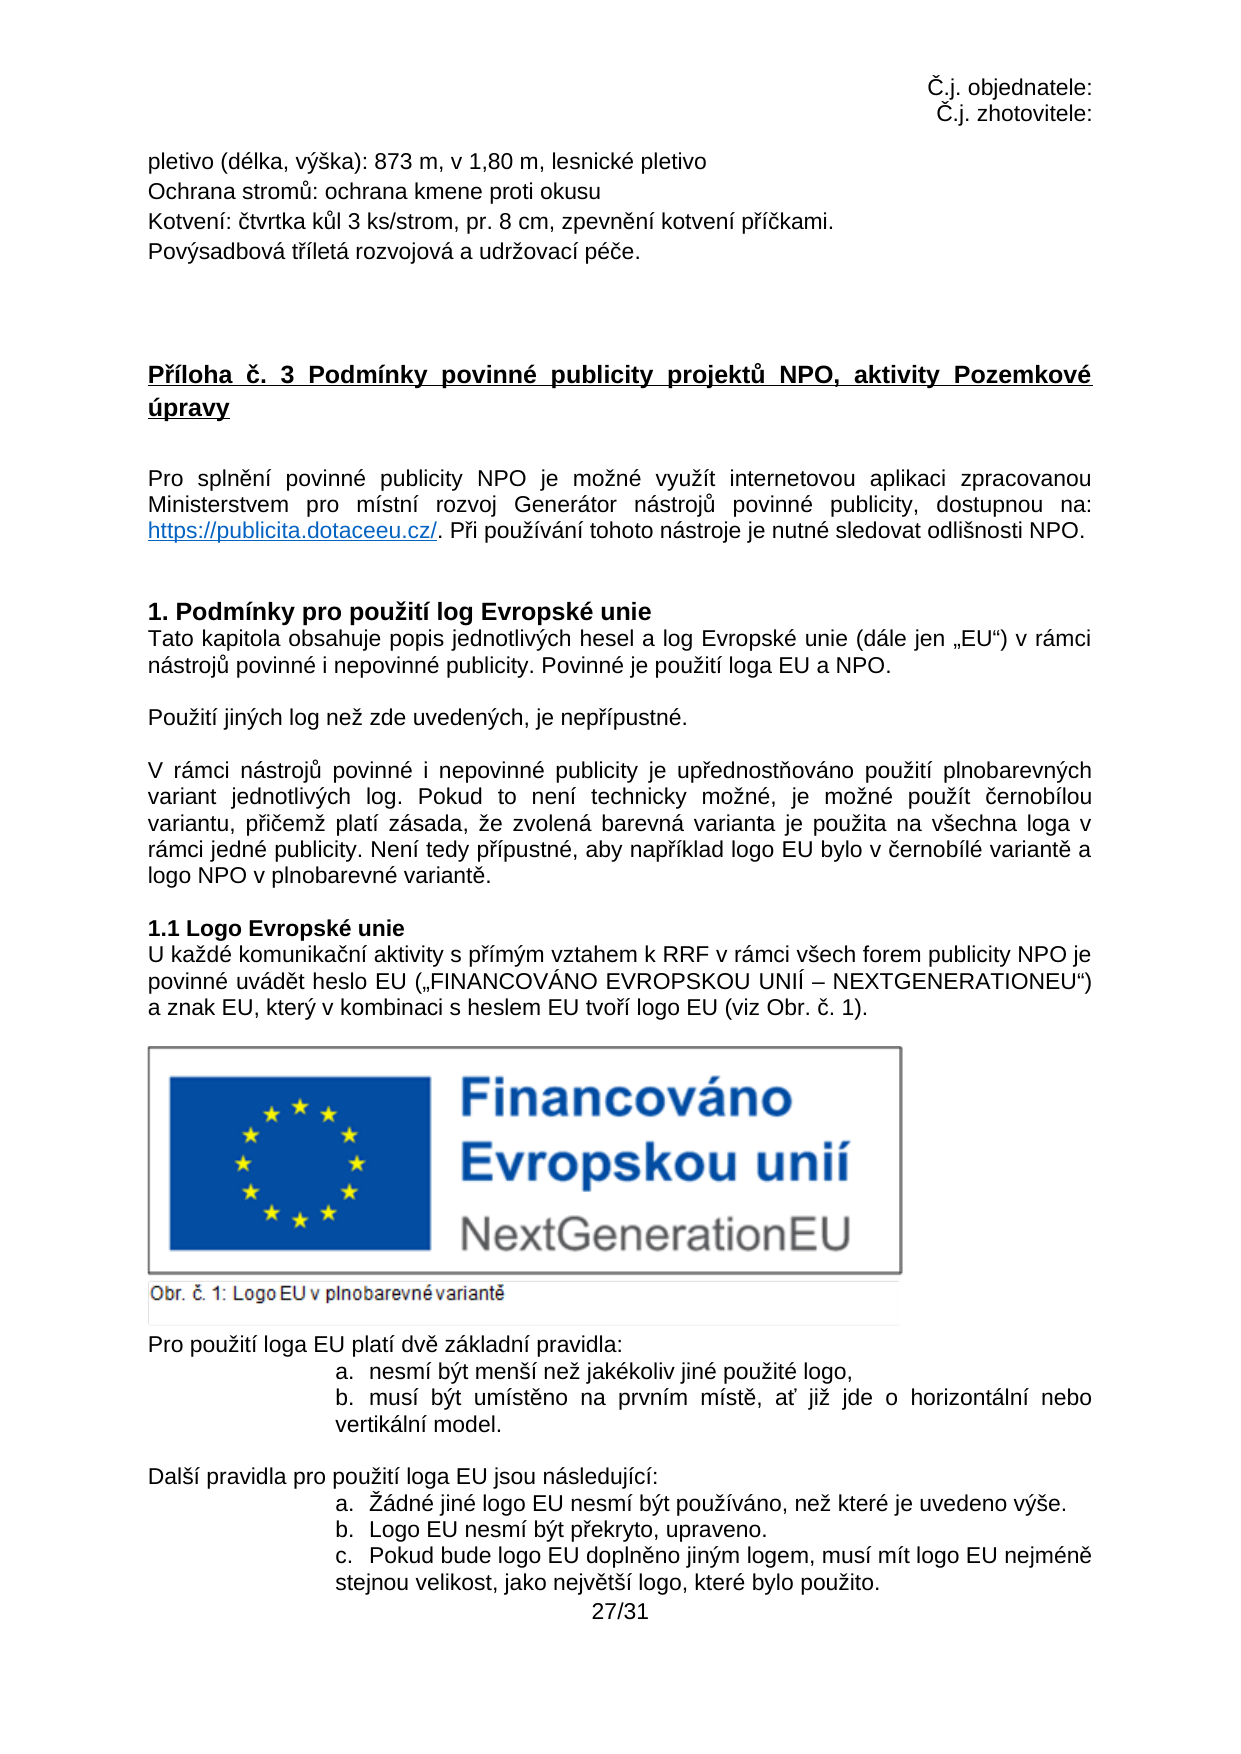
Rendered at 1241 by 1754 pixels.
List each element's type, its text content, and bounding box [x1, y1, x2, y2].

text Tato kapitola obsahuje popis jednotlivých hesel a log Evropské unie (dále jen „EU“) v rámci nástrojů povinné i nepovinné publicity. Povinné je použití loga EU a NPO. [148, 625, 1093, 678]
text U každé komunikační aktivity s přímým vztahem k RRF v rámci všech forem publicity NPO je povinné uvádět heslo EU („FINANCOVÁNO EVROPSKOU UNIÍ – NEXTGENERATIONEU“) a znak EU, který v kombinaci s heslem EU tvoří logo EU (viz Obr. č. 1). [148, 941, 1093, 1021]
text Použití jiných log než zde uvedených, je nepřípustné. [148, 704, 1093, 731]
text Kotvení: čtvrtka kůl 3 ks/strom, pr. 8 cm, zpevnění kotvení příčkami. [148, 208, 1093, 234]
text pletivo (délka, výška): 873 m, v 1,80 m, lesnické pletivo [148, 148, 1093, 174]
text Povýsadbová tříletá rozvojová a udržovací péče. [148, 238, 1093, 264]
text Ochrana stromů: ochrana kmene proti okusu [148, 178, 1093, 204]
list Pokud bude logo EU doplněno jiným logem, musí mít logo EU nejméně stejnou velikost, jako největší logo, které bylo použito. [335, 1542, 1093, 1595]
text 1. Podmínky pro použití log Evropské unie [148, 596, 1093, 625]
picture [147, 1046, 906, 1327]
list Logo EU nesmí být překryto, upraveno. [335, 1516, 1093, 1542]
text Další pravidla pro použití loga EU jsou následující: [148, 1463, 1093, 1489]
text Pro splnění povinné publicity NPO je možné využít internetovou aplikaci zpracovanou Ministerstvem pro místní rozvoj Generátor nástrojů povinné publicity, dostupnou na: https://publicita.dotaceeu.cz/. Při používání tohoto nástroje je nutné sledovat odlišnosti NPO. [148, 465, 1093, 544]
list Žádné jiné logo EU nesmí být používáno, než které je uvedeno výše. [335, 1489, 1093, 1516]
text Pro použití loga EU platí dvě základní pravidla: [148, 1331, 1093, 1358]
text Příloha č. 3 Podmínky povinné publicity projektů NPO, aktivity Pozemkové úpravy [148, 386, 1093, 422]
text 1.1 Logo Evropské unie [148, 915, 1093, 941]
text V rámci nástrojů povinné i nepovinné publicity je upřednostňováno použití plnobarevných variant jednotlivých log. Pokud to není technicky možné, je možné použít černobílou variantu, přičemž platí zásada, že zvolená barevná varianta je použita na všechna loga v rámci jedné publicity. Není tedy přípustné, aby například logo EU bylo v černobílé variantě a logo NPO v plnobarevné variantě. [148, 757, 1093, 889]
text Příloha č. 3 Podmínky povinné publicity projektů NPO, aktivity Pozemkové úpravy [148, 360, 1093, 385]
list nesmí být menší než jakékoliv jiné použité logo, [335, 1358, 1093, 1384]
list musí být umístěno na prvním místě, ať již jde o horizontální nebo vertikální model. [335, 1384, 1093, 1437]
